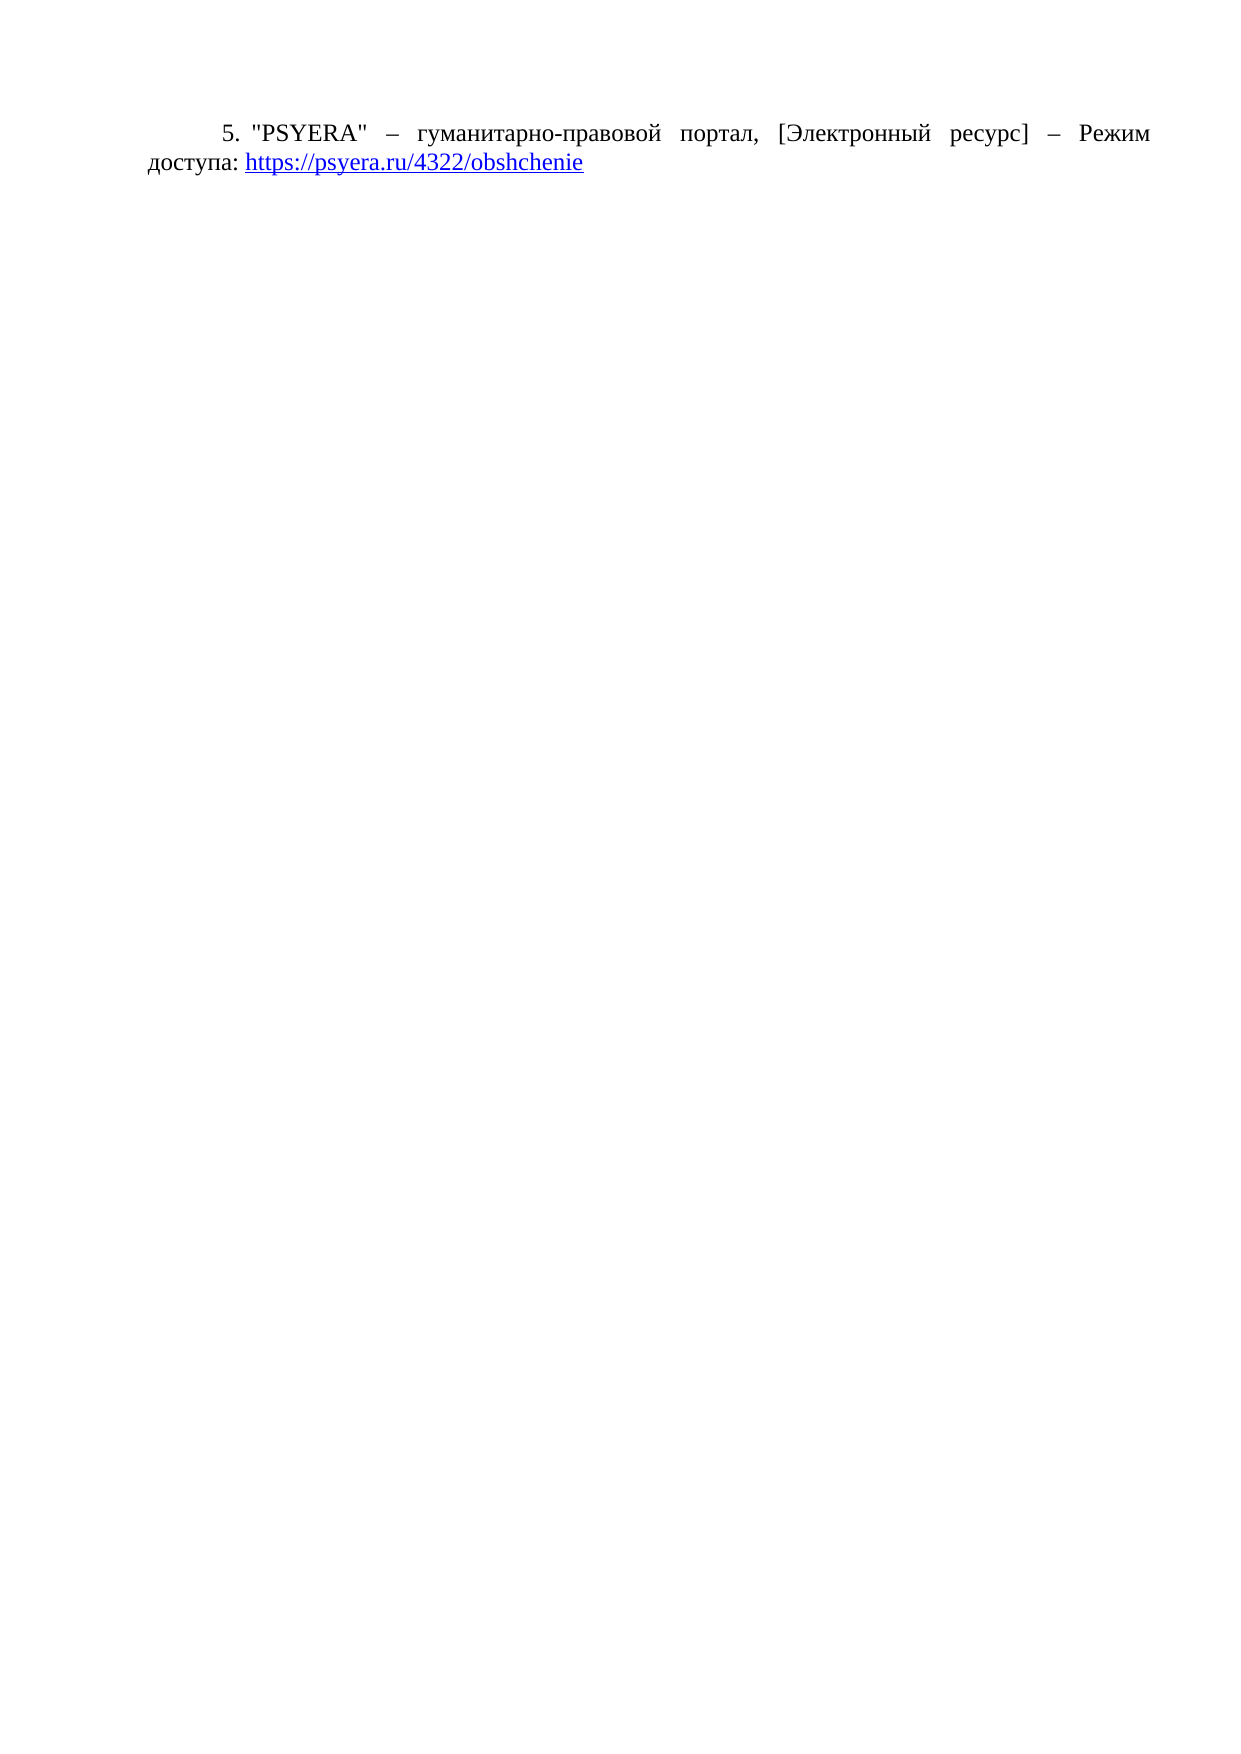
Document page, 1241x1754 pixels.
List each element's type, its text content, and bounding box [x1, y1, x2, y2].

list "PSYERA" – гуманитарно-правовой портал, [Электронный ресурс] – Режим доступа: https://psyera.ru/4322/obshchenie [148, 118, 1152, 176]
